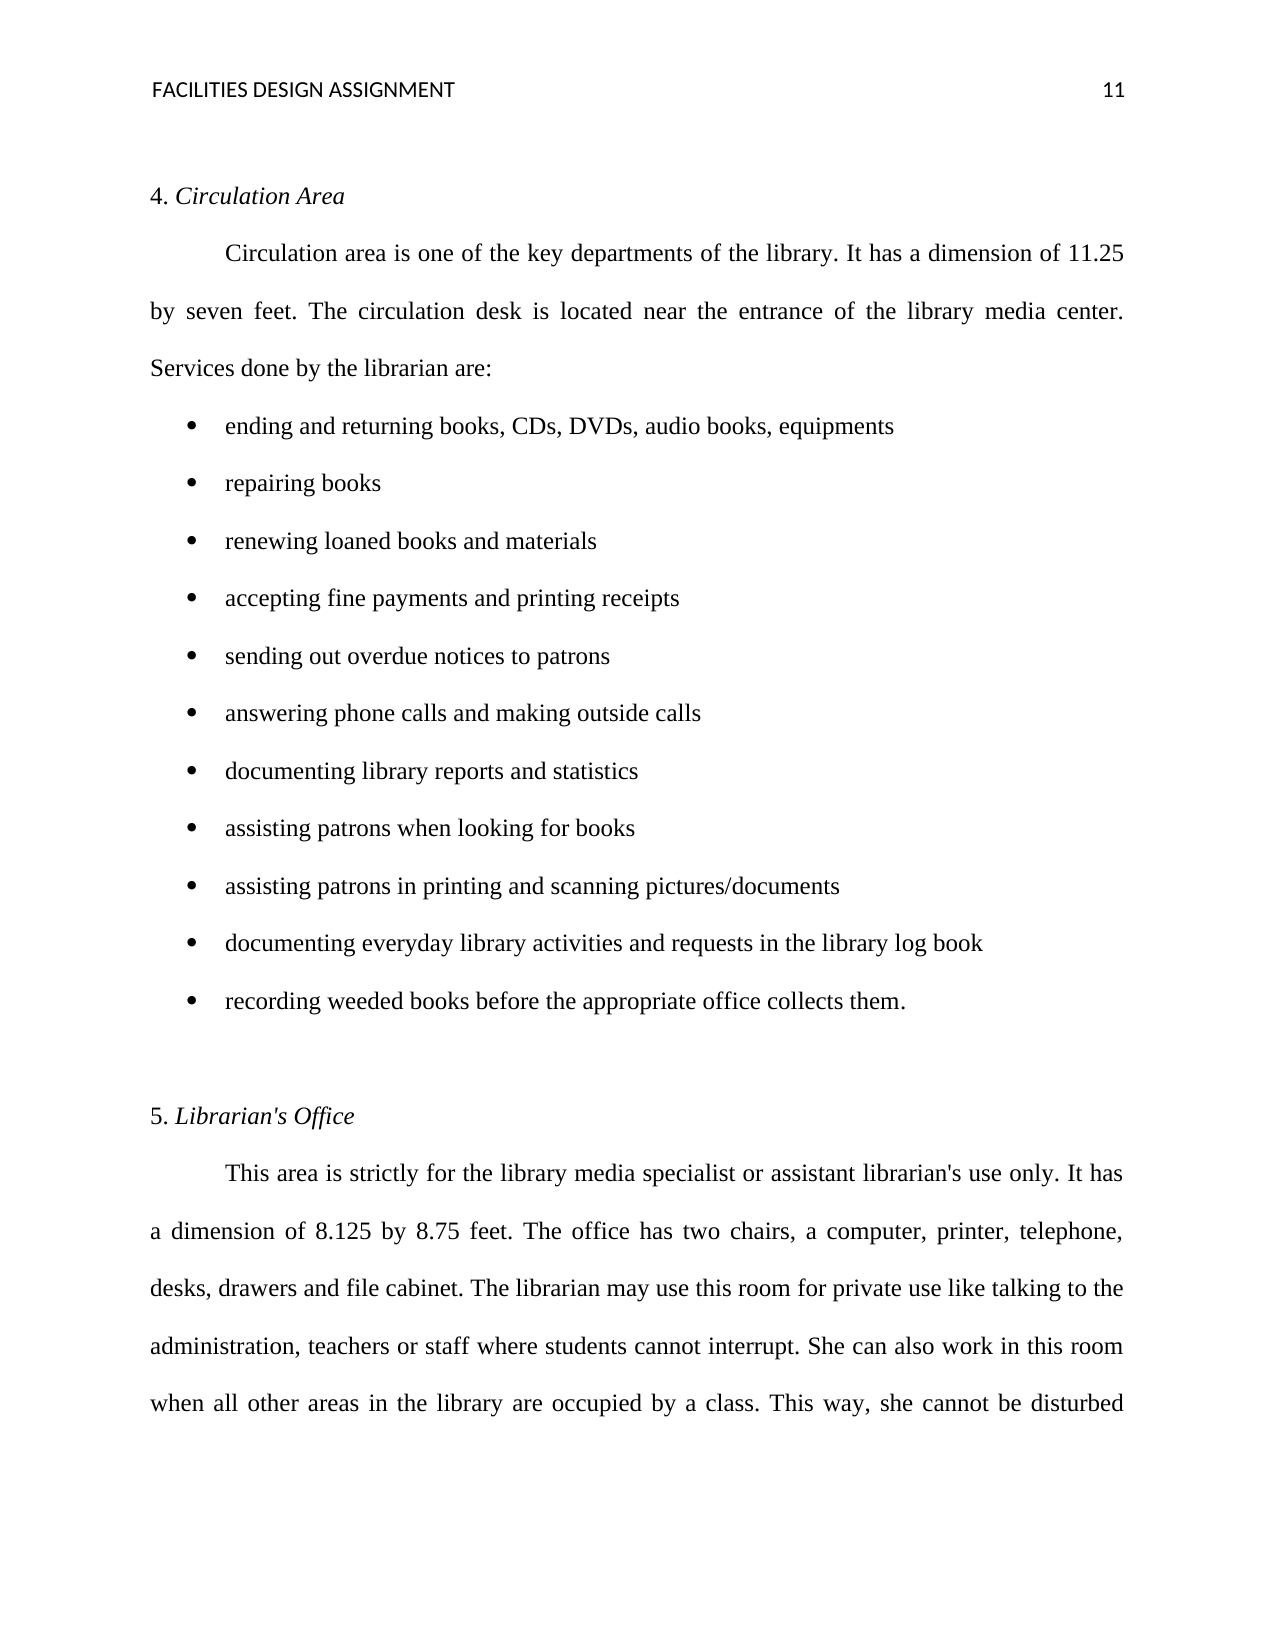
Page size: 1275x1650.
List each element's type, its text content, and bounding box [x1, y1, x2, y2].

list sending out overdue notices to patrons [187, 641, 1125, 669]
list repairing books [187, 468, 1125, 497]
list renewing loaned books and materials [187, 526, 1125, 554]
list recording weeded books before the appropriate office collects them. [187, 986, 1125, 1014]
text 5. Librarian's Office [150, 1101, 1125, 1129]
list documenting everyday library activities and requests in the library log book [187, 928, 1125, 957]
list accepting fine payments and printing receipts [187, 583, 1125, 612]
list assisting patrons in printing and scanning pictures/documents [187, 871, 1125, 899]
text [150, 1158, 1125, 1417]
text 4. Circulation Area [150, 181, 1125, 209]
list assisting patrons when looking for books [187, 813, 1125, 842]
list answering phone calls and making outside calls [187, 698, 1125, 727]
list ending and returning books, CDs, DVDs, audio books, equipments [187, 411, 1125, 439]
text Circulation area is one of the key departments of the library. It has a dimension of 11.25 by seven feet. The circulation desk is located near the entrance of the library media center. Services done by the librarian are: [150, 238, 1125, 382]
list documenting library reports and statistics [187, 756, 1125, 784]
